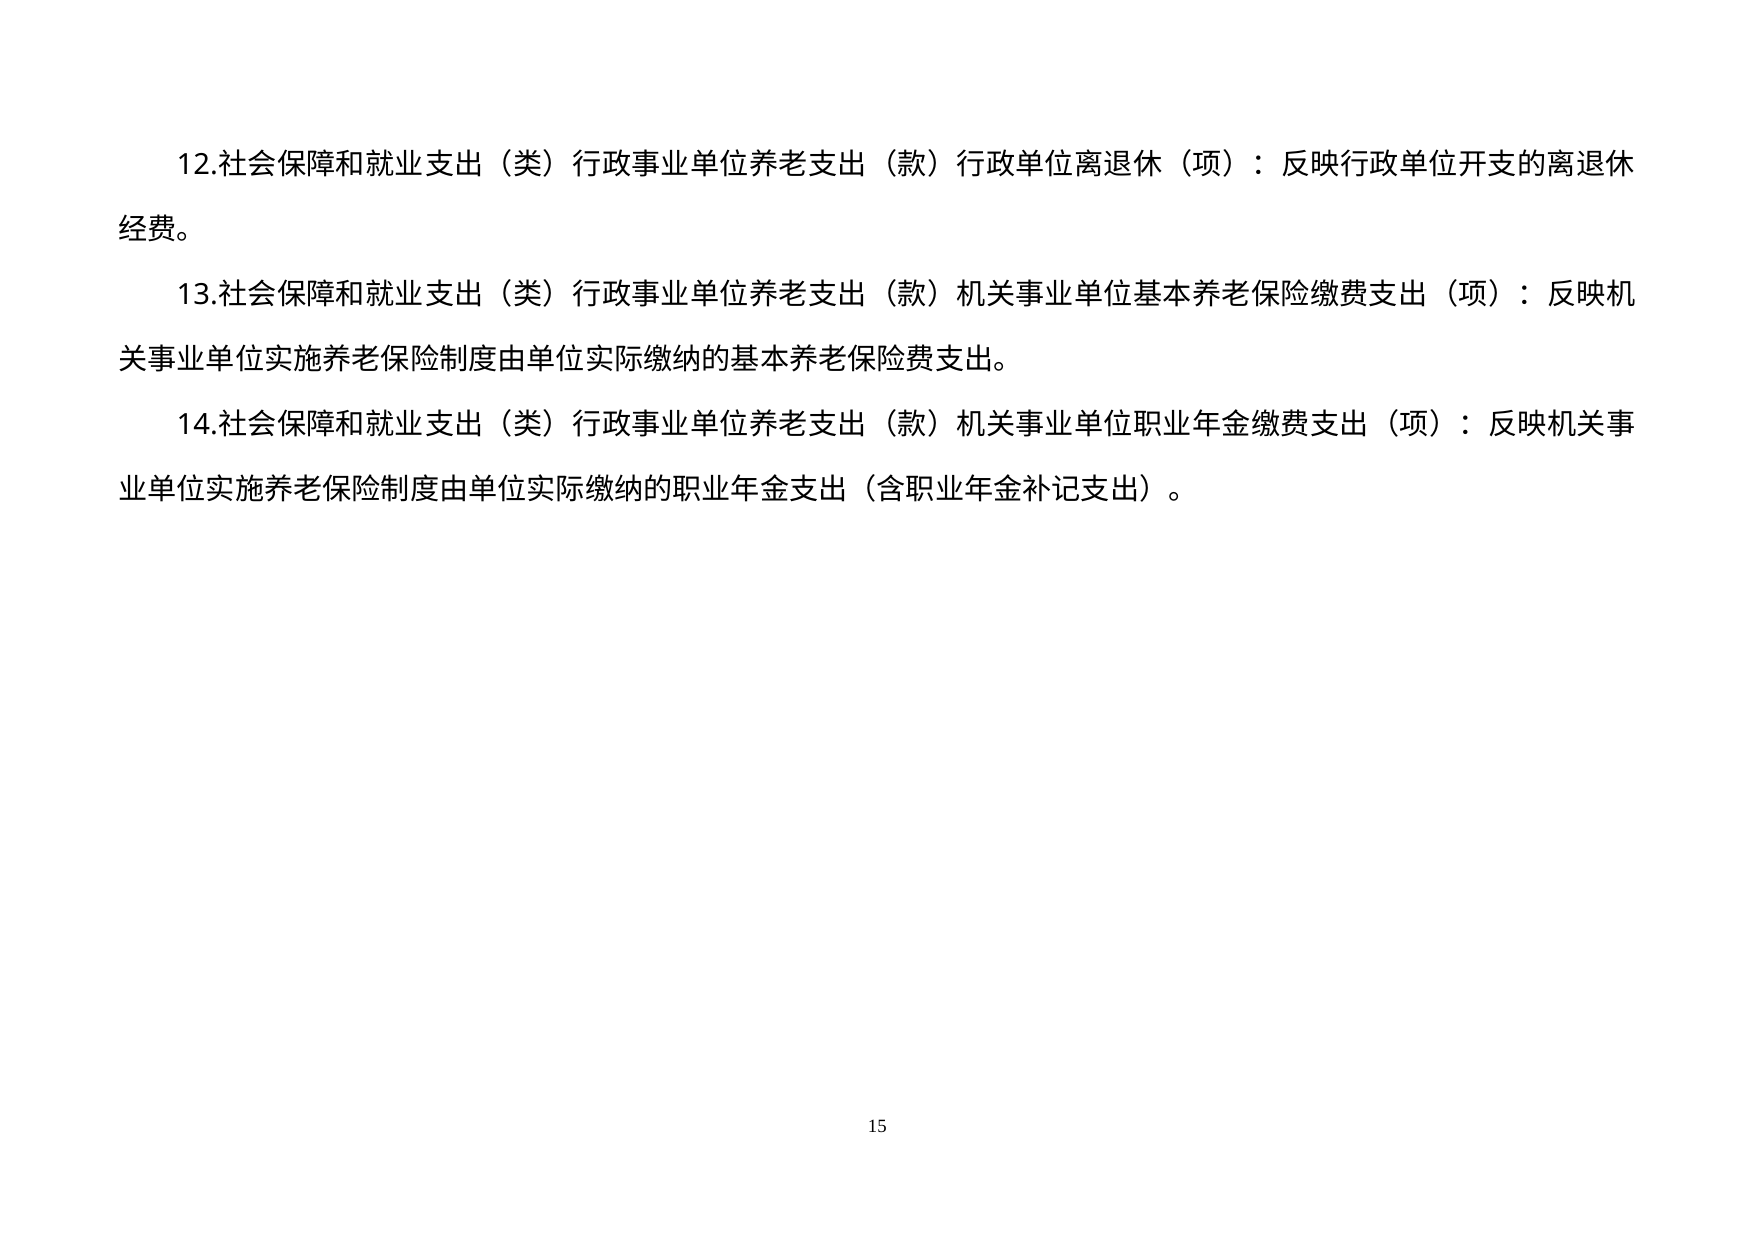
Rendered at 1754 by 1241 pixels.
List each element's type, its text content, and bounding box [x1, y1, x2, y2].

text 12.社会保障和就业支出（类）行政事业单位养老支出（款）行政单位离退休（项）：反映行政单位开支的离退休经费。 [118, 129, 1636, 259]
text 13.社会保障和就业支出（类）行政事业单位养老支出（款）机关事业单位基本养老保险缴费支出（项）：反映机关事业单位实施养老保险制度由单位实际缴纳的基本养老保险费支出。 [118, 259, 1636, 389]
text 14.社会保障和就业支出（类）行政事业单位养老支出（款）机关事业单位职业年金缴费支出（项）：反映机关事业单位实施养老保险制度由单位实际缴纳的职业年金支出（含职业年金补记支出）。 [118, 389, 1636, 519]
